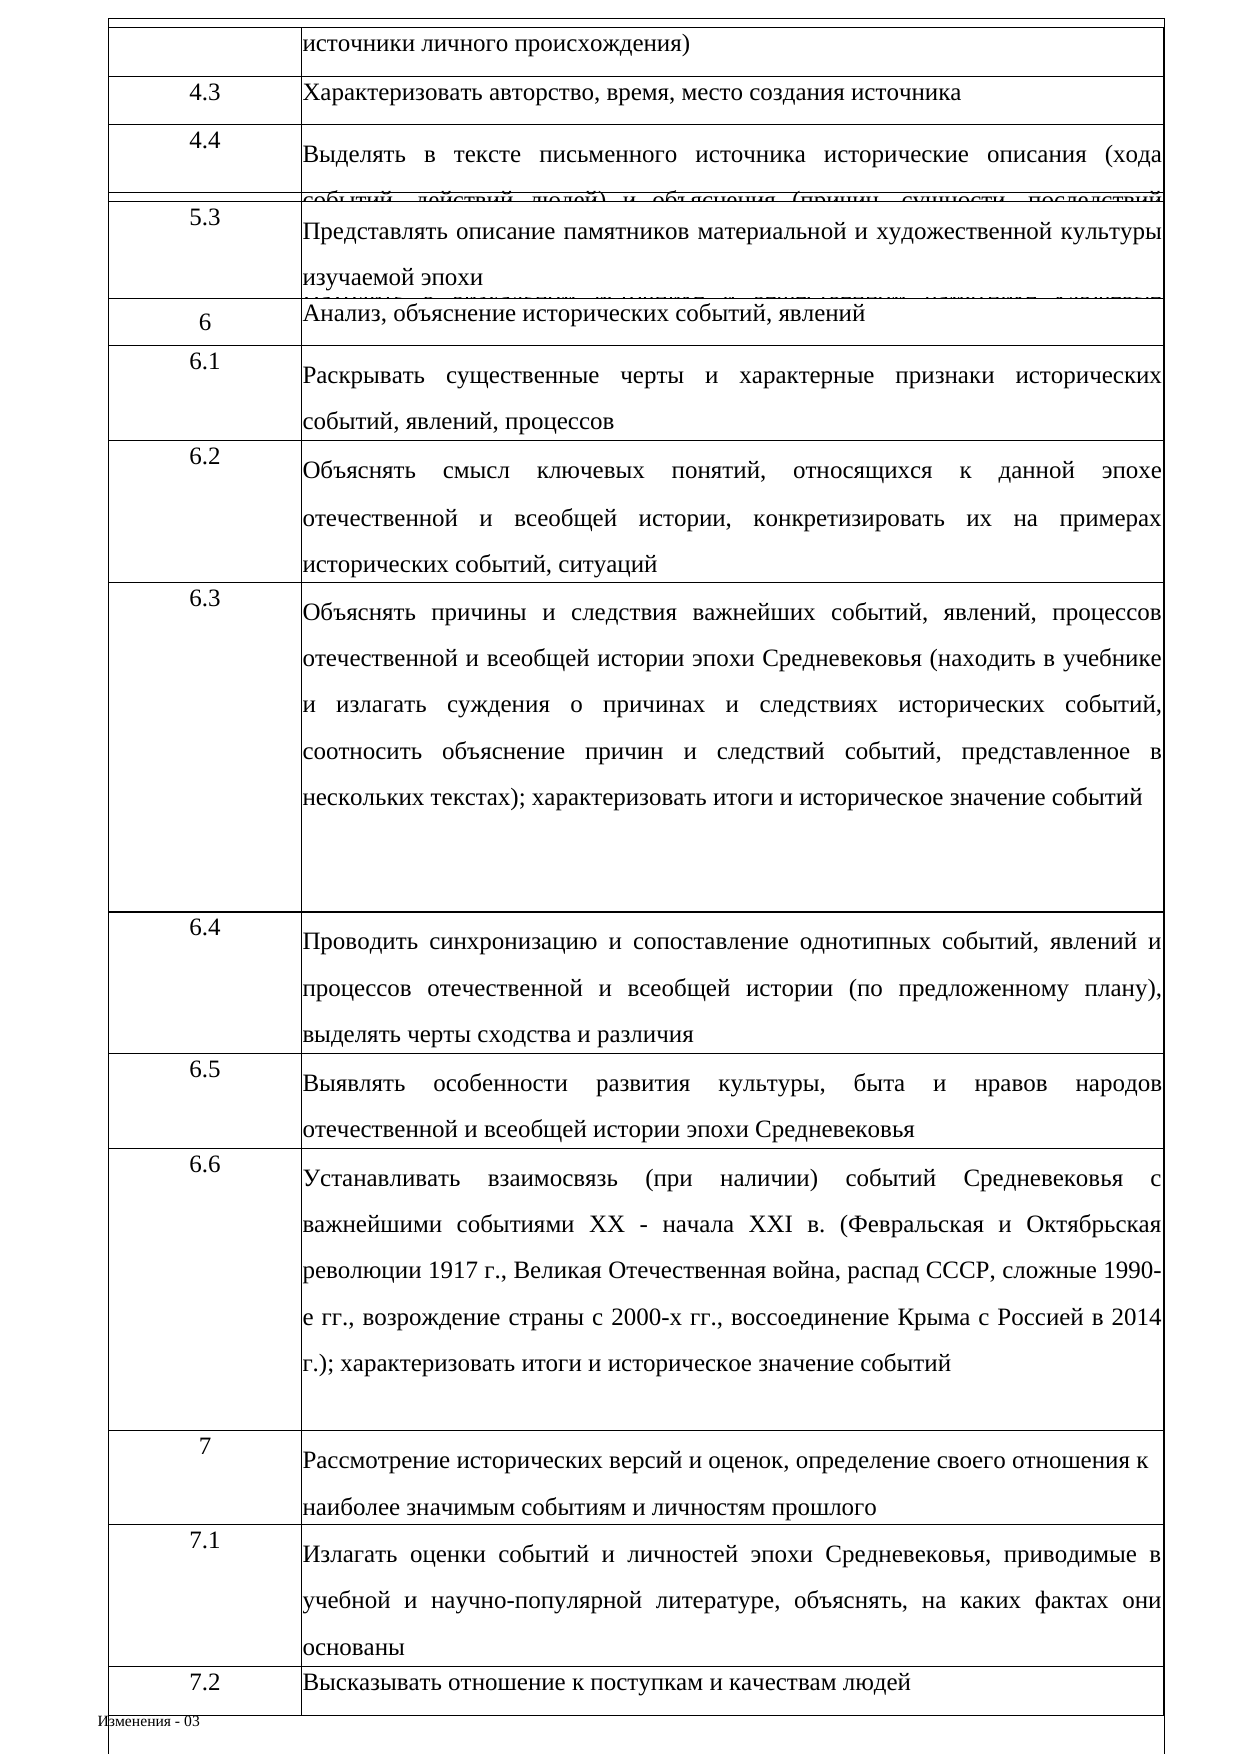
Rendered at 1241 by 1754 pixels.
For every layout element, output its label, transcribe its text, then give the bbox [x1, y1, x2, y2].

table_header Представлять описание памятников материальной и художественной культуры изучаемой эпохи [302, 202, 1163, 297]
table_cell Выделять в тексте письменного источника исторические описания (хода событий, действий людей) и объяснения (причин, сущности, последствий исторических событий) [302, 125, 1163, 192]
table_header 5.3 [109, 202, 301, 297]
table_cell 7 [109, 1431, 301, 1524]
table_cell 6.1 [109, 346, 301, 440]
table_cell 6.5 [109, 1054, 301, 1148]
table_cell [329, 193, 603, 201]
table_cell 6.4 [109, 913, 301, 1053]
table_cell Характеризовать авторство, время, место создания источника [302, 77, 1163, 124]
table_cell Анализ, объяснение исторических событий, явлений [302, 299, 1163, 345]
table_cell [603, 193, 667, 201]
table_cell Рассмотрение исторических версий и оценок, определение своего отношения к наиболее значимым событиям и личностям прошлого [302, 1431, 1163, 1524]
table_cell Объяснять смысл ключевых понятий, относящихся к данной эпохе отечественной и всеобщей истории, конкретизировать их на примерах исторических событий, ситуаций [302, 441, 1163, 582]
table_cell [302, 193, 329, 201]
table_cell Проводить синхронизацию и сопоставление однотипных событий, явлений и процессов отечественной и всеобщей истории (по предложенному плану), выделять черты сходства и различия [302, 913, 1163, 1053]
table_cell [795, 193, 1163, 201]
table_cell 6.3 [109, 583, 301, 911]
table_header [109, 28, 301, 76]
table_cell 4.4 [109, 125, 301, 192]
table_cell Выявлять особенности развития культуры, быта и нравов народов отечественной и всеобщей истории эпохи Средневековья [302, 1054, 1163, 1148]
table_cell Устанавливать взаимосвязь (при наличии) событий Средневековья с важнейшими событиями XX - начала XXI в. (Февральская и Октябрьская революции 1917 г., Великая Отечественная война, распад СССР, сложные 1990-е гг., возрождение страны с 2000-х гг., воссоединение Крыма с Россией в 2014 г.); характеризовать итоги и историческое значение событий [302, 1149, 1163, 1430]
table_cell 7.1 [109, 1525, 301, 1666]
table_cell 6.2 [109, 441, 301, 582]
table_cell 4.3 [109, 77, 301, 124]
table_cell Излагать оценки событий и личностей эпохи Средневековья, приводимые в учебной и научно-популярной литературе, объяснять, на каких фактах они основаны [302, 1525, 1163, 1666]
table_header источники личного происхождения) [302, 28, 1163, 76]
table_cell Высказывать отношение к поступкам и качествам людей [302, 1667, 1163, 1715]
table_cell Раскрывать существенные черты и характерные признаки исторических событий, явлений, процессов [302, 346, 1163, 440]
table_cell Объяснять причины и следствия важнейших событий, явлений, процессов отечественной и всеобщей истории эпохи Средневековья (находить в учебнике и излагать суждения о причинах и следствиях исторических событий, соотносить объяснение причин и следствий событий, представленное в нескольких текстах); характеризовать итоги и историческое значение событий [302, 583, 1163, 911]
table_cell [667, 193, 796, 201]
table_cell 6.6 [109, 1149, 301, 1430]
table_cell 7.2 [109, 1667, 301, 1715]
table_cell 6 [109, 299, 301, 345]
